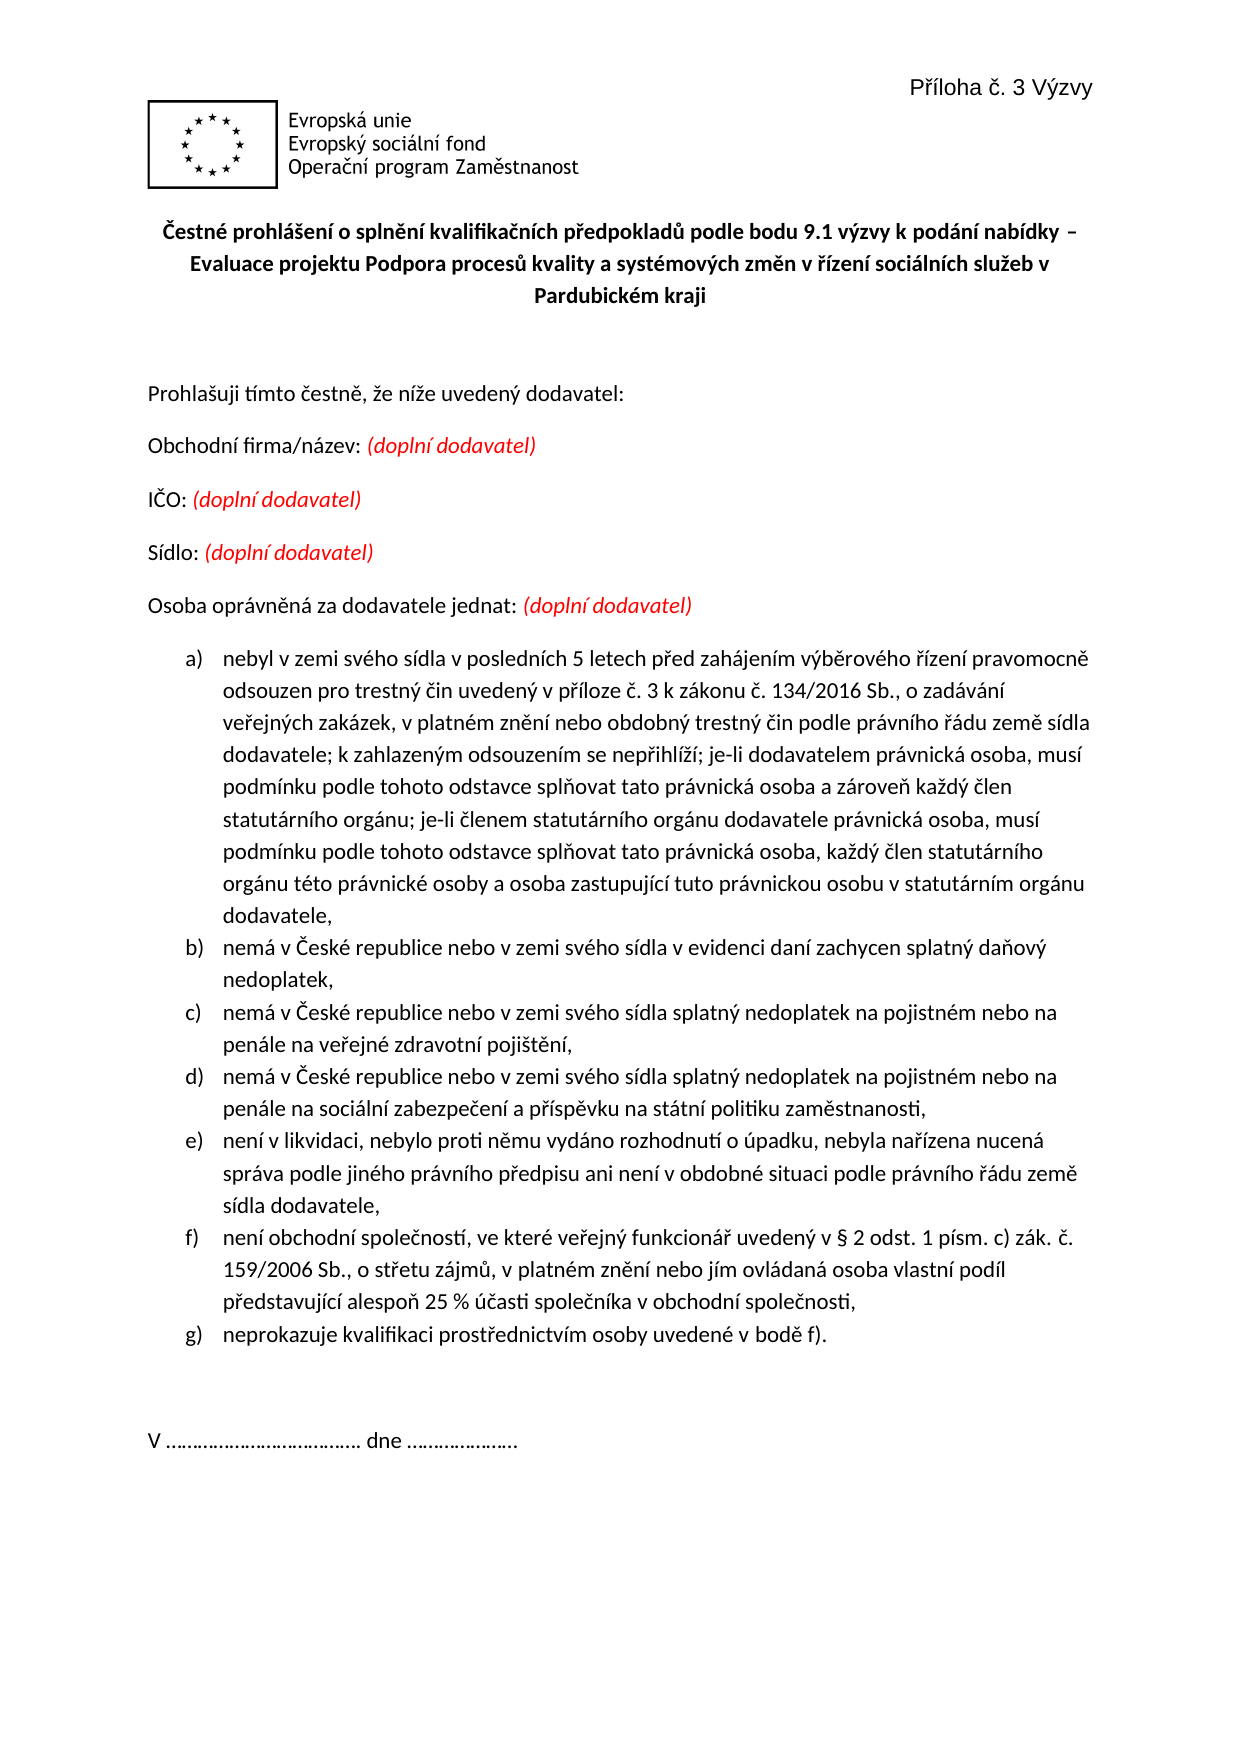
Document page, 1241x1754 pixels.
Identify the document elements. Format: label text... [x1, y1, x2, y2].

text Prohlašuji tímto čestně, že níže uvedený dodavatel: [148, 379, 1093, 407]
list nebyl v zemi svého sídla v posledních 5 letech před zahájením výběrového řízení pravomocně odsouzen pro trestný čin uvedený v příloze č. 3 k zákonu č. 134/2016 Sb., o zadávání veřejných zakázek, v platném znění nebo obdobný trestný čin podle právního řádu země sídla dodavatele; k zahlazeným odsouzením se nepřihlíží; je-li dodavatelem právnická osoba, musí podmínku podle tohoto odstavce splňovat tato právnická osoba a zároveň každý člen statutárního orgánu; je-li členem statutárního orgánu dodavatele právnická osoba, musí podmínku podle tohoto odstavce splňovat tato právnická osoba, každý člen statutárního orgánu této právnické osoby a osoba zastupující tuto právnickou osobu v statutárním orgánu dodavatele, [185, 644, 1093, 929]
list nemá v České republice nebo v zemi svého sídla splatný nedoplatek na pojistném nebo na penále na veřejné zdravotní pojištění, [185, 998, 1093, 1058]
text Sídlo: (doplní dodavatel) [148, 538, 1093, 566]
list nemá v České republice nebo v zemi svého sídla v evidenci daní zachycen splatný daňový nedoplatek, [185, 933, 1093, 994]
text IČO: (doplní dodavatel) [148, 485, 1093, 513]
list neprokazuje kvalifikaci prostřednictvím osoby uvedené v bodě f). [185, 1320, 1093, 1348]
text V ………………………………. dne ………………… [148, 1426, 1093, 1454]
text Obchodní firma/název: (doplní dodavatel) [148, 432, 1093, 460]
text Osoba oprávněná za dodavatele jednat: (doplní dodavatel) [148, 591, 1093, 619]
text Čestné prohlášení o splnění kvalifikačních předpokladů podle bodu 9.1 výzvy k podání nabídky – Evaluace projektu Podpora procesů kvality a systémových změn v řízení sociálních služeb v Pardubickém kraji [148, 217, 1093, 309]
list není v likvidaci, nebylo proti němu vydáno rozhodnutí o úpadku, nebyla nařízena nucená správa podle jiného právního předpisu ani není v obdobné situaci podle právního řádu země sídla dodavatele, [185, 1127, 1093, 1219]
picture [147, 100, 579, 189]
list není obchodní společností, ve které veřejný funkcionář uvedený v § 2 odst. 1 písm. c) zák. č. 159/2006 Sb., o střetu zájmů, v platném znění nebo jím ovládaná osoba vlastní podíl představující alespoň 25 % účasti společníka v obchodní společnosti, [185, 1223, 1093, 1316]
list nemá v České republice nebo v zemi svého sídla splatný nedoplatek na pojistném nebo na penále na sociální zabezpečení a příspěvku na státní politiku zaměstnanosti, [185, 1062, 1093, 1122]
